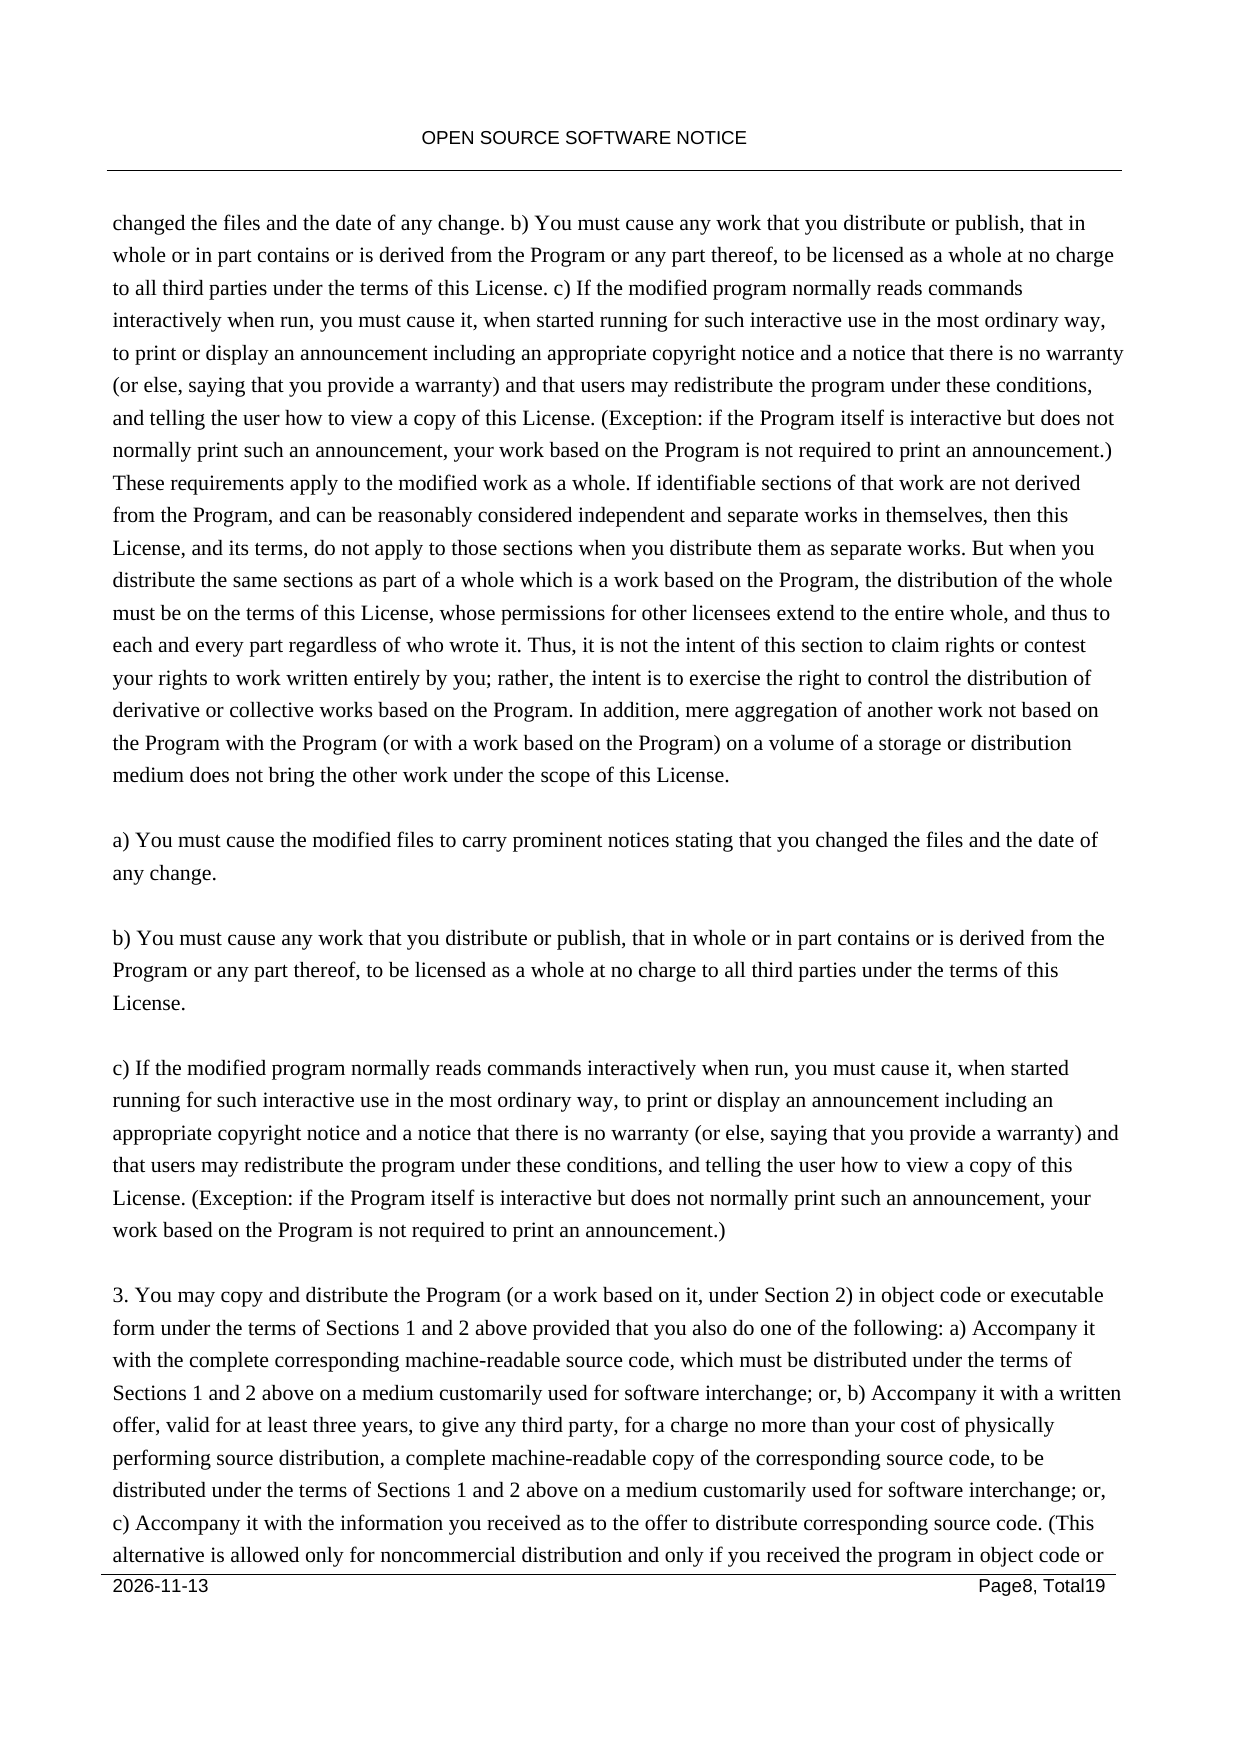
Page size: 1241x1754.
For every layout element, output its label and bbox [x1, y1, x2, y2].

text [112, 206, 1128, 1571]
